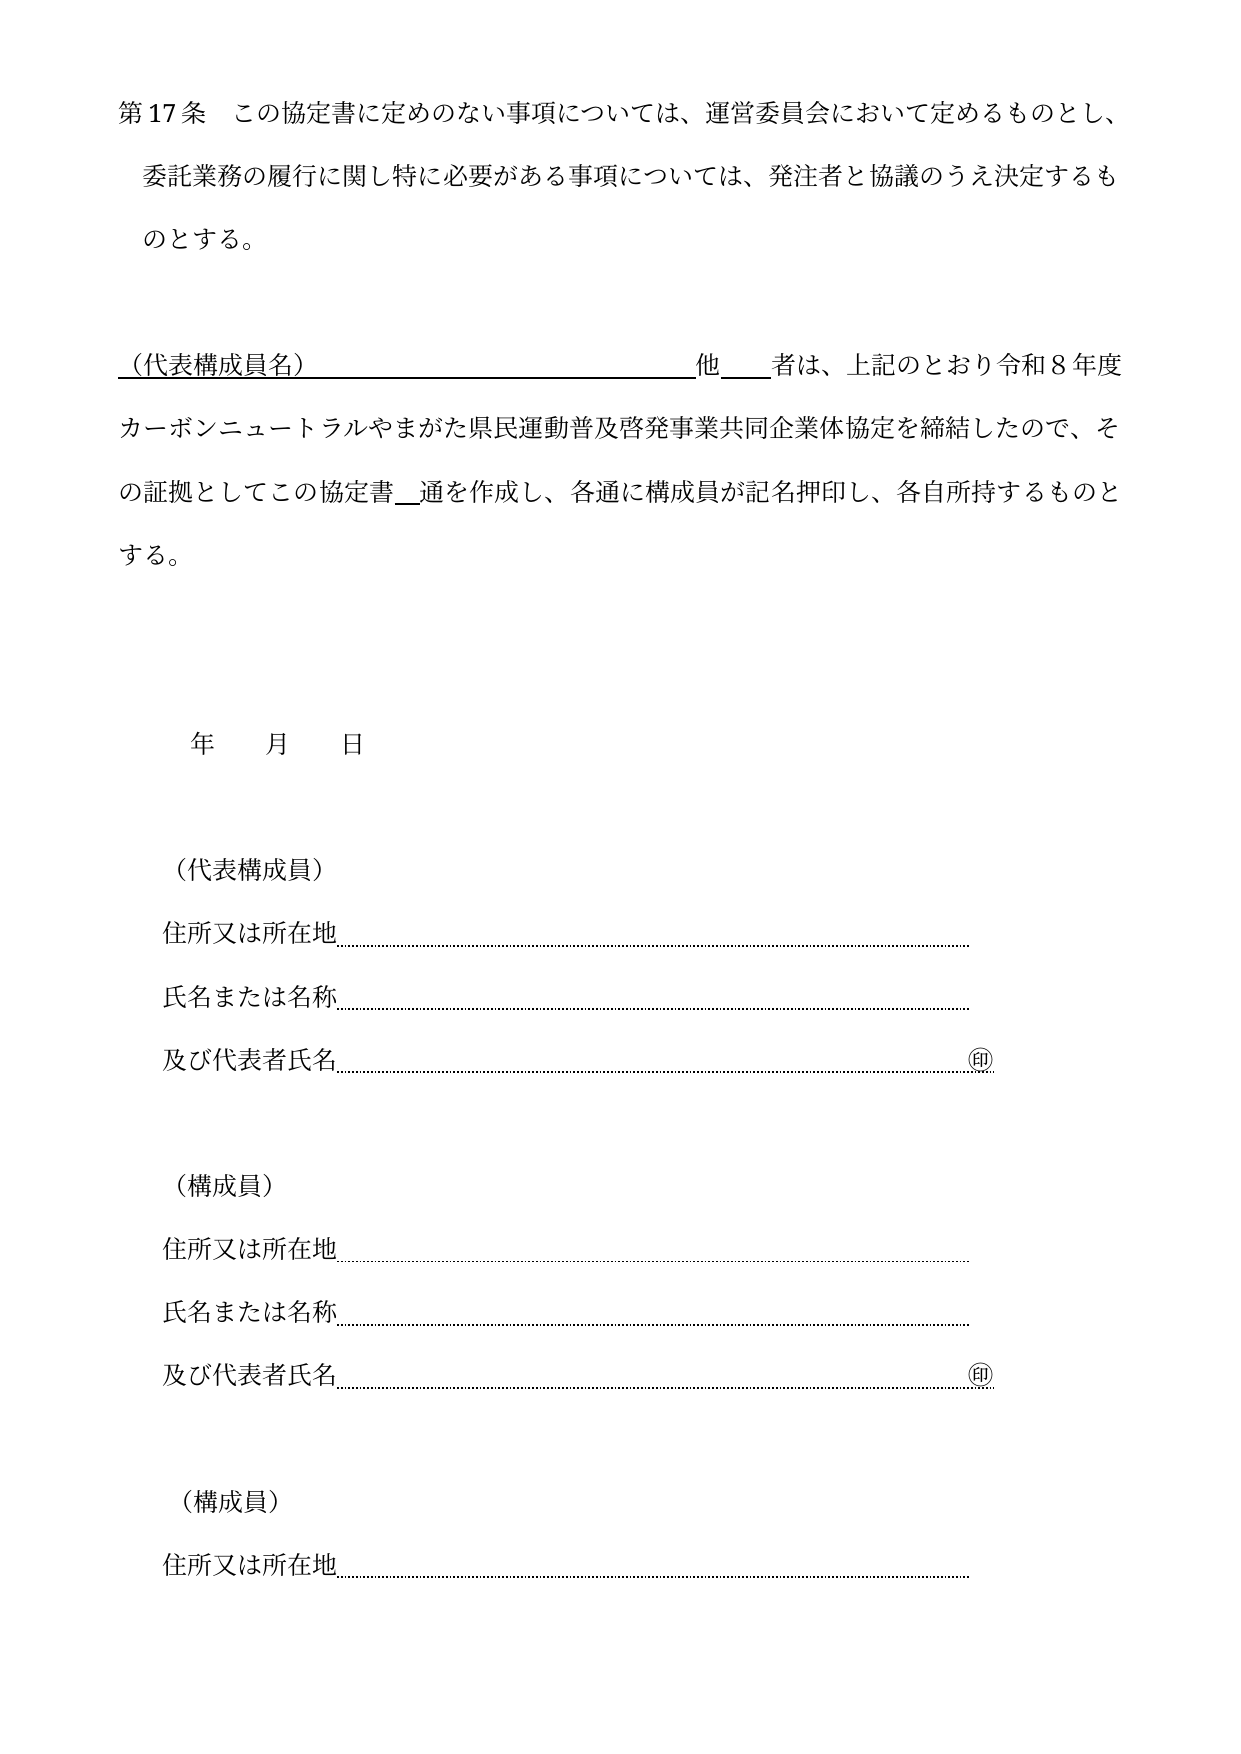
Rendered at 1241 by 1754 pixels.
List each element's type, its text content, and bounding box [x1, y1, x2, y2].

text 及び代表者氏名 ㊞ [162, 1027, 1122, 1090]
text 第17条 この協定書に定めのない事項については、運営委員会において定めるものとし、 [118, 80, 1122, 143]
text 住所又は所在地 [162, 901, 1122, 964]
text 氏名または名称 [162, 964, 1122, 1027]
text 委託業務の履行に関し特に必要がある事項については、発注者と協議のうえ決定するものとする。 [142, 143, 1122, 269]
text 住所又は所在地 [162, 1216, 1122, 1279]
text 氏名または名称 [162, 1279, 1122, 1342]
text 年 月 日 [140, 711, 1122, 774]
text 住所又は所在地 [162, 1532, 1122, 1595]
text （代表構成員名） 他 者は、上記のとおり令和８年度カーボンニュートラルやまがた県民運動普及啓発事業共同企業体協定を締結したので、その証拠としてこの協定書 通を作成し、各通に構成員が記名押印し、各自所持するものとする。 [118, 332, 1122, 585]
text 及び代表者氏名 ㊞ [162, 1342, 1122, 1406]
text （構成員） [118, 1469, 1122, 1532]
text （代表構成員） [162, 837, 1122, 901]
text （構成員） [162, 1153, 1122, 1216]
